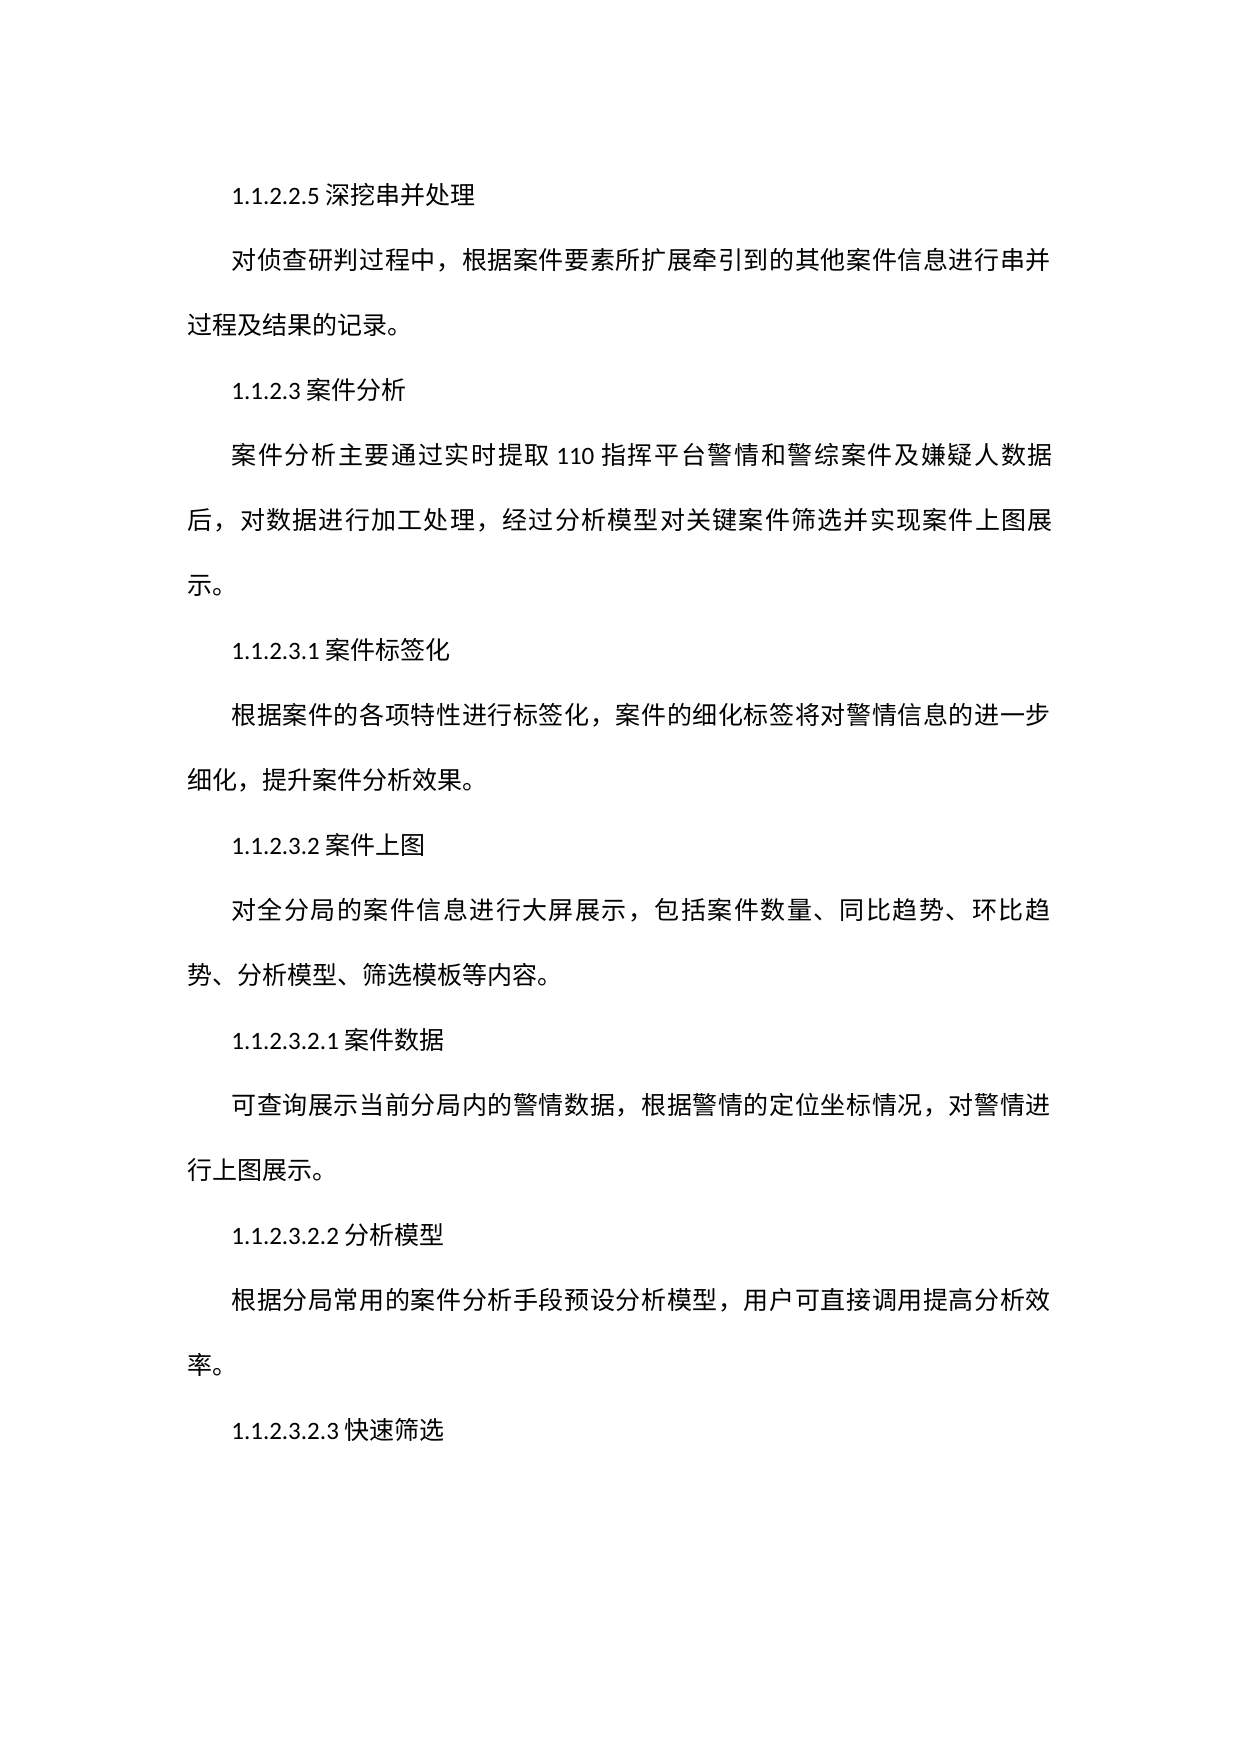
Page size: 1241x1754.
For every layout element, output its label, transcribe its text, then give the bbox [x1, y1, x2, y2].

text 1.1.2.3案件分析 [187, 357, 1053, 422]
text 1.1.2.3.2.3快速筛选 [187, 1397, 1053, 1462]
text 1.1.2.3.2案件上图 [187, 812, 1053, 877]
text 根据案件的各项特性进行标签化，案件的细化标签将对警情信息的进一步细化，提升案件分析效果。 [187, 682, 1053, 812]
text 1.1.2.3.2.1案件数据 [187, 1007, 1053, 1072]
text 1.1.2.2.5深挖串并处理 [187, 162, 1053, 227]
text 可查询展示当前分局内的警情数据，根据警情的定位坐标情况，对警情进行上图展示。 [187, 1072, 1053, 1202]
text 案件分析主要通过实时提取110指挥平台警情和警综案件及嫌疑人数据后，对数据进行加工处理，经过分析模型对关键案件筛选并实现案件上图展示。 [187, 422, 1053, 617]
text 对侦查研判过程中，根据案件要素所扩展牵引到的其他案件信息进行串并过程及结果的记录。 [187, 227, 1053, 357]
text 对全分局的案件信息进行大屏展示，包括案件数量、同比趋势、环比趋势、分析模型、筛选模板等内容。 [187, 877, 1053, 1007]
text 根据分局常用的案件分析手段预设分析模型，用户可直接调用提高分析效率。 [187, 1267, 1053, 1397]
text 1.1.2.3.2.2分析模型 [187, 1202, 1053, 1267]
text 1.1.2.3.1案件标签化 [187, 617, 1053, 682]
